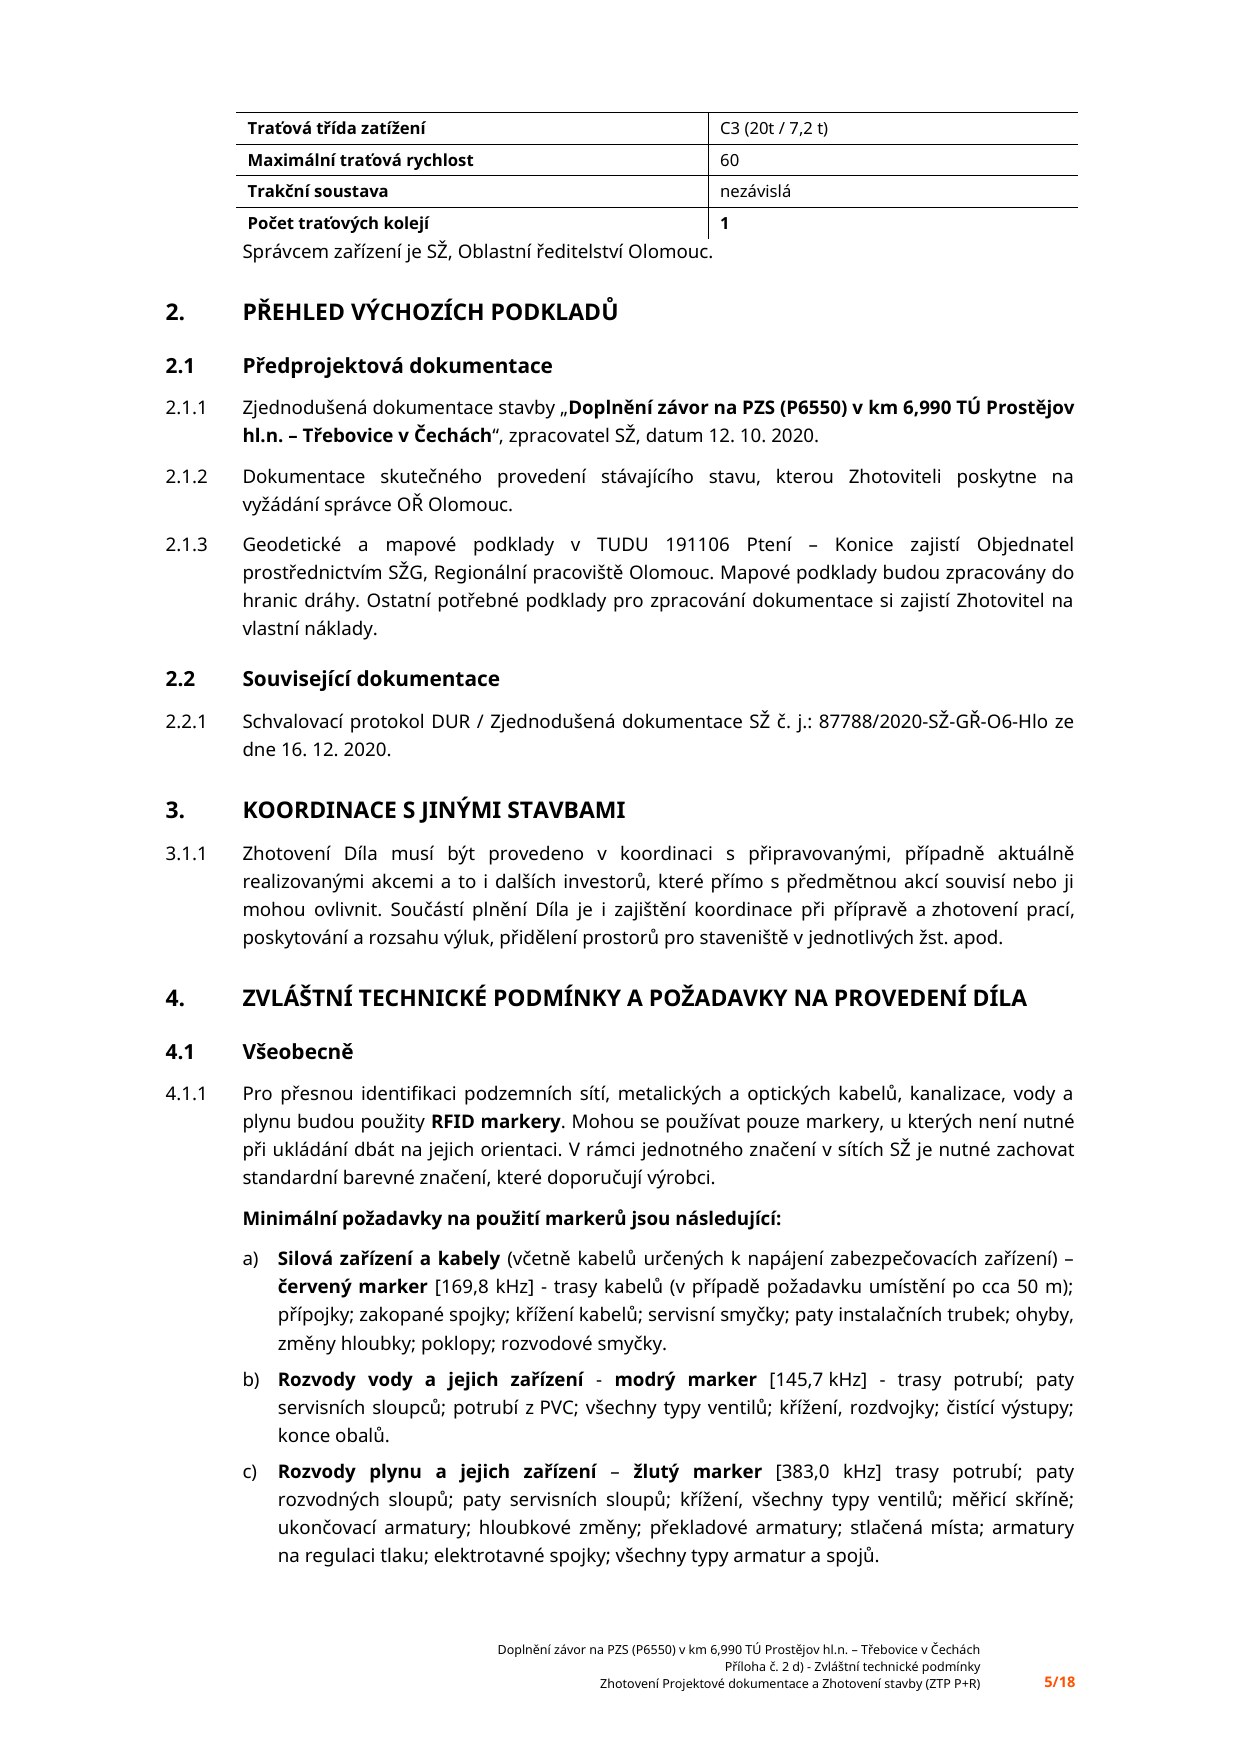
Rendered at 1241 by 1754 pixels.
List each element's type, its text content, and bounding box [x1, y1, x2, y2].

table_cell 60 [709, 145, 1078, 175]
list Silová zařízení a kabely (včetně kabelů určených k napájení zabezpečovacích zařízení) – červený marker [169,8 kHz] - trasy kabelů (v případě požadavku umístění po cca 50 m); přípojky; zakopané spojky; křížení kabelů; servisní smyčky; paty instalačních trubek; ohyby, změny hloubky; poklopy; rozvodové smyčky. [242, 1246, 1075, 1355]
table_cell nezávislá [709, 176, 1078, 207]
text Související dokumentace [165, 664, 1075, 693]
text Minimální požadavky na použití markerů jsou následující: [242, 1205, 1075, 1231]
table_cell Traťová třída zatížení [236, 113, 708, 144]
text Geodetické a mapové podklady v TUDU 191106 Ptení – Konice zajistí Objednatel prostřednictvím SŽG, Regionální pracoviště Olomouc. Mapové podklady budou zpracovány do hranic dráhy. Ostatní potřebné podklady pro zpracování dokumentace si zajistí Zhotovitel na vlastní náklady. [165, 532, 1075, 641]
table_cell Maximální traťová rychlost [236, 145, 708, 175]
table_cell Trakční soustava [236, 176, 708, 207]
text Zhotovení Díla musí být provedeno v koordinaci s připravovanými, případně aktuálně realizovanými akcemi a to i dalších investorů, které přímo s předmětnou akcí souvisí nebo ji mohou ovlivnit. Součástí plnění Díla je i zajištění koordinace při přípravě a zhotovení prací, poskytování a rozsahu výluk, přidělení prostorů pro staveniště v jednotlivých žst. apod. [165, 840, 1075, 950]
text Pro přesnou identifikaci podzemních sítí, metalických a optických kabelů, kanalizace, vody a plynu budou použity RFID markery. Mohou se používat pouze markery, u kterých není nutné při ukládání dbát na jejich orientaci. V rámci jednotného značení v sítích SŽ je nutné zachovat standardní barevné značení, které doporučují výrobci. [165, 1081, 1075, 1190]
text ZVLÁŠTNÍ TECHNICKÉ PODMÍNKY A POŽADAVKY NA PROVEDENÍ DÍLA [165, 982, 1075, 1013]
text Zjednodušená dokumentace stavby „Doplnění závor na PZS (P6550) v km 6,990 TÚ Prostějov hl.n. – Třebovice v Čechách“, zpracovatel SŽ, datum 12. 10. 2020. [165, 394, 1075, 448]
text Všeobecně [165, 1037, 1075, 1065]
table_cell C3 (20t / 7,2 t) [709, 113, 1078, 144]
text Předprojektová dokumentace [165, 351, 1075, 379]
text KOORDINACE S JINÝMI STAVBAMI [165, 793, 1075, 825]
text Schvalovací protokol DUR / Zjednodušená dokumentace SŽ č. j.: 87788/2020-SŽ-GŘ-O6-Hlo ze dne 16. 12. 2020. [165, 708, 1075, 762]
table_cell Počet traťových kolejí [236, 208, 708, 238]
text Rozvody vody a jejich zařízení - modrý marker [145,7 kHz] - trasy potrubí; paty servisních sloupců; potrubí z PVC; všechny typy ventilů; křížení, rozdvojky; čistící výstupy; konce obalů. [242, 1366, 1075, 1448]
text PŘEHLED VÝCHOZÍCH PODKLADŮ [165, 296, 1075, 327]
table_cell 1 [709, 208, 1078, 238]
text Dokumentace skutečného provedení stávajícího stavu, kterou Zhotoviteli poskytne na vyžádání správce OŘ Olomouc. [165, 463, 1075, 517]
text Rozvody plynu a jejich zařízení – žlutý marker [383,0 kHz] trasy potrubí; paty rozvodných sloupů; paty servisních sloupů; křížení, všechny typy ventilů; měřicí skříně; ukončovací armatury; hloubkové změny; překladové armatury; stlačená místa; armatury na regulaci tlaku; elektrotavné spojky; všechny typy armatur a spojů. [242, 1458, 1075, 1568]
text Správcem zařízení je SŽ, Oblastní ředitelství Olomouc. [242, 238, 1075, 264]
